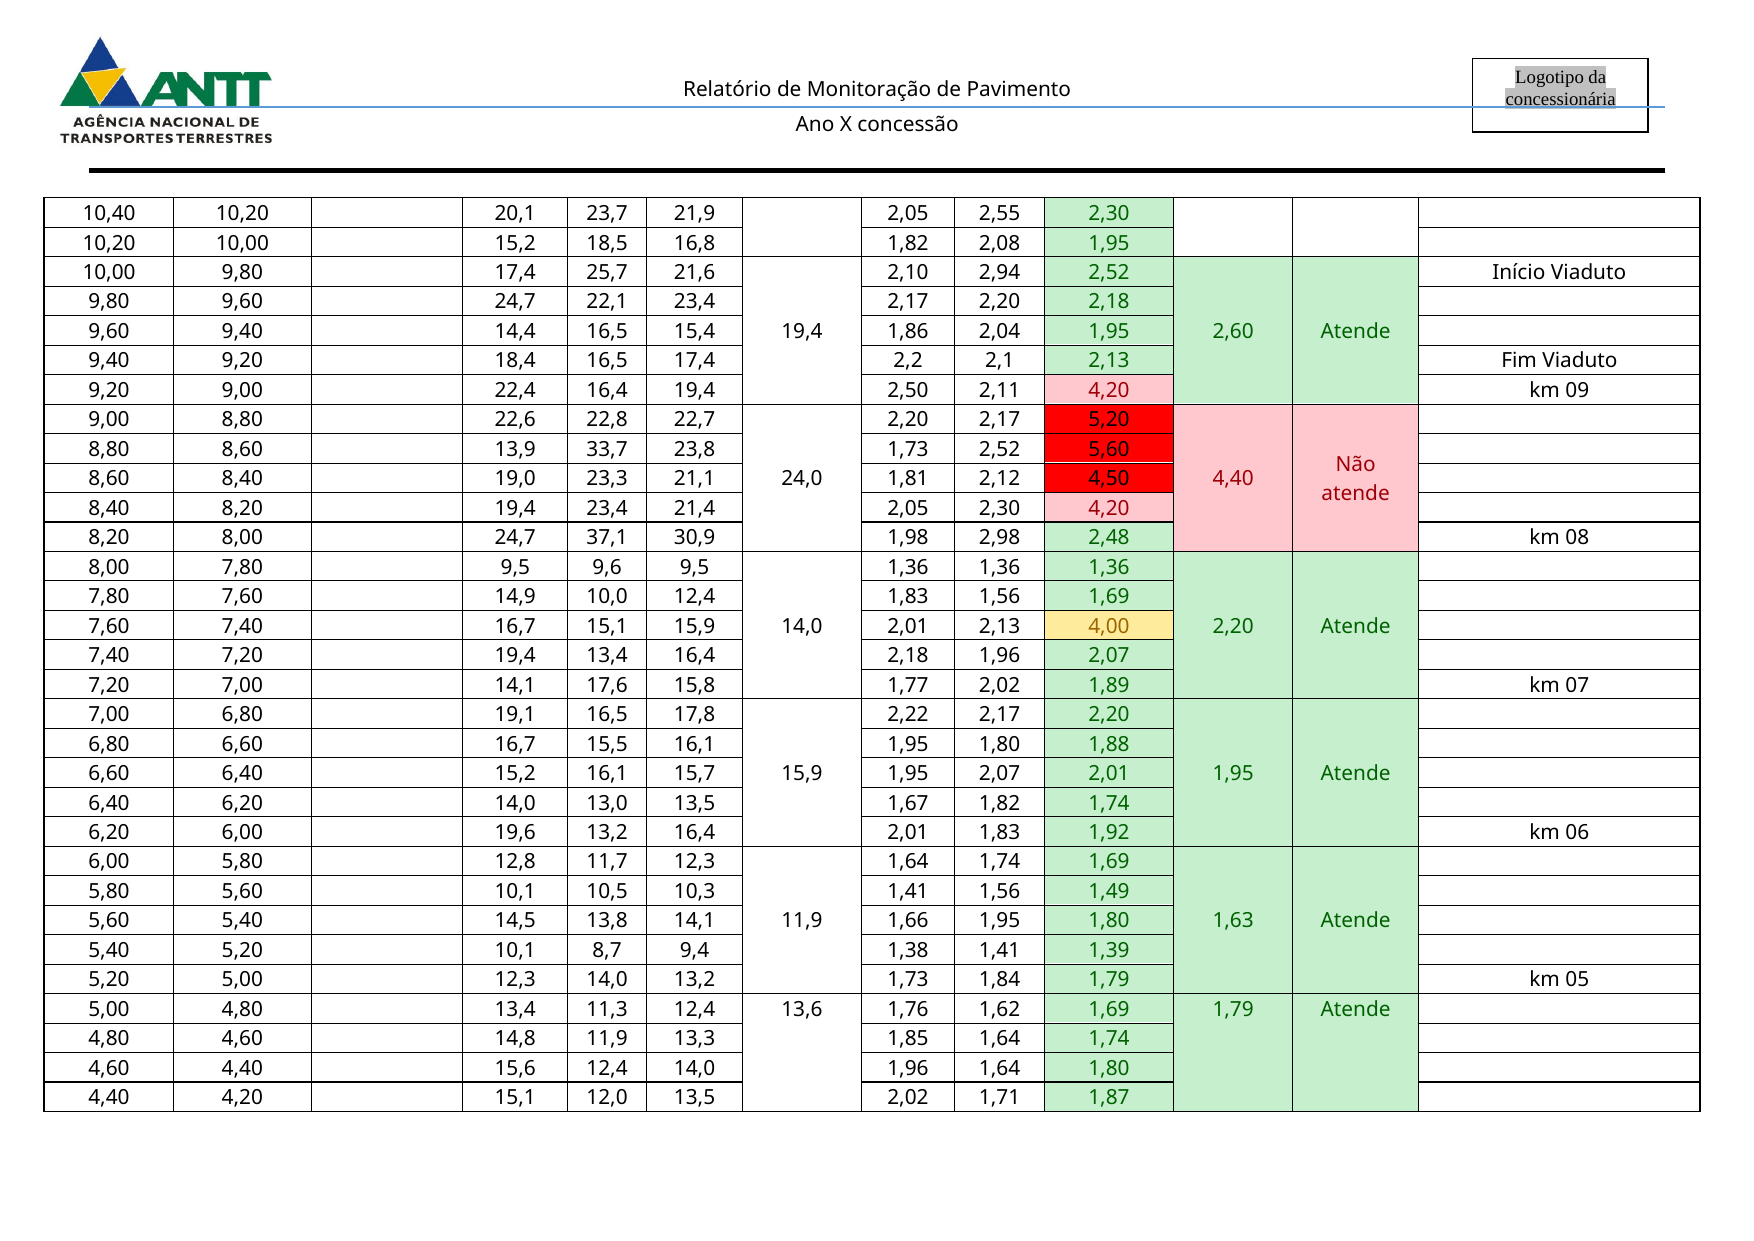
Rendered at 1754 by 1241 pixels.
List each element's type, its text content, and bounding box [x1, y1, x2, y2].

table_cell 9,20 [174, 346, 311, 374]
table_cell 8,20 [174, 493, 311, 521]
table_cell [1419, 581, 1699, 610]
table_cell 5,60 [174, 876, 311, 904]
table_cell 1,82 [955, 788, 1044, 816]
table_cell 23,4 [568, 493, 646, 521]
table_cell 7,00 [174, 670, 311, 698]
table_cell 14,9 [463, 581, 567, 610]
table_cell 23,4 [647, 287, 742, 315]
table_cell [1419, 228, 1699, 256]
table_cell 14,1 [463, 670, 567, 698]
table_cell [1419, 640, 1699, 669]
table_cell 16,5 [568, 346, 646, 374]
table_cell 1,79 [1045, 965, 1173, 993]
table_cell 9,20 [45, 375, 173, 403]
table_cell 9,4 [647, 935, 742, 963]
table_cell 12,3 [647, 847, 742, 875]
table_cell 16,5 [568, 316, 646, 344]
table_cell 11,9 [743, 847, 861, 993]
table_cell 9,5 [463, 552, 567, 580]
table_cell 1,95 [862, 729, 954, 757]
table_cell 11,3 [568, 994, 646, 1022]
table_cell 2,18 [862, 640, 954, 669]
table_cell 17,4 [647, 346, 742, 374]
table_cell 7,00 [45, 699, 173, 728]
table_cell 2,02 [862, 1083, 954, 1111]
table_cell [312, 228, 462, 256]
table_cell 14,5 [463, 906, 567, 934]
table_cell 4,40 [45, 1083, 173, 1111]
table_cell 2,98 [955, 523, 1044, 551]
table_cell [312, 758, 462, 787]
table_cell 6,00 [45, 847, 173, 875]
table_cell Fim Viaduto [1419, 346, 1699, 374]
table_cell 21,6 [647, 257, 742, 286]
table_cell 2,52 [955, 434, 1044, 462]
table_cell [312, 581, 462, 610]
table_cell [312, 552, 462, 580]
table_cell 8,40 [45, 493, 173, 521]
table_cell [312, 699, 462, 728]
table_cell 4,60 [174, 1024, 311, 1052]
table_cell 6,40 [174, 758, 311, 787]
table_cell 2,01 [862, 817, 954, 846]
table_cell 22,6 [463, 405, 567, 433]
table_cell 10,00 [45, 257, 173, 286]
table_cell 23,7 [568, 198, 646, 227]
table_cell 2,22 [862, 699, 954, 728]
table_cell 1,69 [1045, 847, 1173, 875]
table_cell 1,95 [1045, 316, 1173, 344]
table_cell 1,76 [862, 994, 954, 1022]
table_cell 4,20 [1045, 375, 1173, 403]
table_cell 12,4 [568, 1053, 646, 1081]
table_cell 15,1 [463, 1083, 567, 1111]
table_cell 11,7 [568, 847, 646, 875]
table_cell 1,96 [862, 1053, 954, 1081]
table_cell 1,95 [1045, 228, 1173, 256]
table_cell 1,95 [955, 906, 1044, 934]
table_cell 2,50 [862, 375, 954, 403]
table_cell 14,0 [463, 788, 567, 816]
table_cell [312, 523, 462, 551]
table_cell 19,4 [647, 375, 742, 403]
table_cell [1419, 847, 1699, 875]
table_cell 1,80 [955, 729, 1044, 757]
table_cell 10,00 [174, 228, 311, 256]
table_cell [312, 434, 462, 462]
table_cell 7,40 [174, 611, 311, 639]
table_cell 8,00 [174, 523, 311, 551]
table_cell 12,3 [463, 965, 567, 993]
table_cell km 06 [1419, 817, 1699, 846]
table_cell 7,20 [45, 670, 173, 698]
table_cell 7,60 [174, 581, 311, 610]
table_cell 8,80 [45, 434, 173, 462]
table_cell [1419, 935, 1699, 963]
table_cell 15,4 [647, 316, 742, 344]
table_cell 2,10 [862, 257, 954, 286]
table_cell 1,79 [1174, 994, 1292, 1111]
table_cell 13,4 [463, 994, 567, 1022]
table_cell km 09 [1419, 375, 1699, 403]
table_cell [1419, 287, 1699, 315]
table_cell 6,20 [174, 788, 311, 816]
table_cell 2,02 [955, 670, 1044, 698]
table_cell [312, 316, 462, 344]
table_cell [1419, 906, 1699, 934]
table_cell 18,4 [463, 346, 567, 374]
table_cell 5,80 [45, 876, 173, 904]
table_cell 5,20 [174, 935, 311, 963]
table_cell 5,80 [174, 847, 311, 875]
table_cell [312, 287, 462, 315]
table_cell [312, 375, 462, 403]
table_cell 17,6 [568, 670, 646, 698]
table_cell 17,4 [463, 257, 567, 286]
table_cell [312, 847, 462, 875]
table_cell [312, 1083, 462, 1111]
table_cell [1419, 552, 1699, 580]
table_cell 1,74 [1045, 1024, 1173, 1052]
table_cell 2,13 [1045, 346, 1173, 374]
table_cell 4,40 [174, 1053, 311, 1081]
table_cell 2,12 [955, 464, 1044, 492]
table_cell 14,0 [647, 1053, 742, 1081]
table_cell 9,80 [45, 287, 173, 315]
table_cell Atende [1293, 699, 1418, 846]
table_cell 10,5 [568, 876, 646, 904]
table_cell 1,69 [1045, 581, 1173, 610]
table_cell 13,2 [647, 965, 742, 993]
table_cell 1,36 [862, 552, 954, 580]
table_cell 2,2 [862, 346, 954, 374]
table_cell 8,20 [45, 523, 173, 551]
table_cell 22,4 [463, 375, 567, 403]
table_cell 2,05 [862, 198, 954, 227]
table_cell 2,1 [955, 346, 1044, 374]
table_cell [312, 1024, 462, 1052]
table_cell [1419, 1024, 1699, 1052]
table_cell [312, 464, 462, 492]
table_cell 1,84 [955, 965, 1044, 993]
table_cell 8,40 [174, 464, 311, 492]
table_cell 1,41 [862, 876, 954, 904]
table_cell Não atende [1293, 405, 1418, 551]
table_cell 6,80 [174, 699, 311, 728]
table_cell 8,60 [45, 464, 173, 492]
table_cell [1419, 1053, 1699, 1081]
table_cell [312, 906, 462, 934]
table_cell 10,1 [463, 876, 567, 904]
table_cell 2,20 [1174, 552, 1292, 698]
table_cell [1419, 876, 1699, 904]
table_cell 16,8 [647, 228, 742, 256]
table_cell [312, 788, 462, 816]
table_cell 15,7 [647, 758, 742, 787]
table_cell 1,96 [955, 640, 1044, 669]
table_cell 20,1 [463, 198, 567, 227]
table_cell 7,20 [174, 640, 311, 669]
table_cell 1,88 [1045, 729, 1173, 757]
table_cell 9,40 [45, 346, 173, 374]
table_cell [1419, 434, 1699, 462]
table_cell km 08 [1419, 523, 1699, 551]
table_cell 10,1 [463, 935, 567, 963]
table_cell 15,2 [463, 228, 567, 256]
table_cell 22,8 [568, 405, 646, 433]
table_cell [1419, 788, 1699, 816]
table_cell Início Viaduto [1419, 257, 1699, 286]
table_cell 2,18 [1045, 287, 1173, 315]
table_cell 6,00 [174, 817, 311, 846]
table_cell [312, 198, 462, 227]
table_cell 7,40 [45, 640, 173, 669]
table_cell 1,56 [955, 581, 1044, 610]
table_cell 1,81 [862, 464, 954, 492]
table_cell 5,40 [45, 935, 173, 963]
table_cell 1,74 [1045, 788, 1173, 816]
table_cell [1419, 611, 1699, 639]
table_cell 1,69 [1045, 994, 1173, 1022]
table_cell 22,7 [647, 405, 742, 433]
table_cell 6,20 [45, 817, 173, 846]
table_cell 10,20 [174, 198, 311, 227]
table_cell [1419, 405, 1699, 433]
table_cell 15,9 [743, 699, 861, 846]
table_cell [312, 257, 462, 286]
table_cell [1419, 1083, 1699, 1111]
table_cell [1419, 464, 1699, 492]
table_cell 25,7 [568, 257, 646, 286]
table_cell 2,07 [1045, 640, 1173, 669]
table_cell 24,7 [463, 523, 567, 551]
table_cell [1419, 758, 1699, 787]
table_cell km 05 [1419, 965, 1699, 993]
table_cell [312, 405, 462, 433]
table_cell 13,3 [647, 1024, 742, 1052]
table_cell 6,60 [45, 758, 173, 787]
table_cell 2,60 [1174, 257, 1292, 403]
table_cell 9,00 [174, 375, 311, 403]
table_cell 1,95 [862, 758, 954, 787]
table_cell 1,38 [862, 935, 954, 963]
table_cell 16,1 [568, 758, 646, 787]
table_cell 2,01 [1045, 758, 1173, 787]
table_cell 21,4 [647, 493, 742, 521]
table_cell 2,20 [955, 287, 1044, 315]
table_cell 2,55 [955, 198, 1044, 227]
picture [56, 33, 275, 148]
table_cell 4,00 [1045, 611, 1173, 639]
table_cell 9,40 [174, 316, 311, 344]
table_cell [312, 346, 462, 374]
table_cell 21,9 [647, 198, 742, 227]
table_cell 9,60 [174, 287, 311, 315]
table_cell 1,82 [862, 228, 954, 256]
table_cell 16,1 [647, 729, 742, 757]
table_cell 1,92 [1045, 817, 1173, 846]
table_cell 12,4 [647, 581, 742, 610]
table_cell 1,83 [955, 817, 1044, 846]
table_cell 23,8 [647, 434, 742, 462]
table_cell 13,2 [568, 817, 646, 846]
table_cell 15,6 [463, 1053, 567, 1081]
table_cell 2,11 [955, 375, 1044, 403]
table_cell [312, 611, 462, 639]
table_cell [312, 935, 462, 963]
table_cell 2,08 [955, 228, 1044, 256]
table_cell 4,80 [45, 1024, 173, 1052]
table_cell 8,80 [174, 405, 311, 433]
table_cell 1,77 [862, 670, 954, 698]
table_cell 19,0 [463, 464, 567, 492]
table_cell 13,5 [647, 1083, 742, 1111]
table_cell 16,7 [463, 611, 567, 639]
table_cell 1,95 [1174, 699, 1292, 846]
table_cell [1419, 699, 1699, 728]
table_cell 1,64 [862, 847, 954, 875]
table_cell 1,87 [1045, 1083, 1173, 1111]
table_cell 1,80 [1045, 1053, 1173, 1081]
table_cell 4,80 [174, 994, 311, 1022]
table_cell 1,49 [1045, 876, 1173, 904]
table_cell 8,60 [174, 434, 311, 462]
table_cell [312, 876, 462, 904]
table_cell 1,56 [955, 876, 1044, 904]
table_cell 14,1 [647, 906, 742, 934]
table_cell 1,85 [862, 1024, 954, 1052]
table_cell 4,50 [1045, 464, 1173, 492]
table_cell 1,89 [1045, 670, 1173, 698]
table_cell 1,86 [862, 316, 954, 344]
table_cell 14,0 [568, 965, 646, 993]
table_cell 15,5 [568, 729, 646, 757]
table_cell 16,5 [568, 699, 646, 728]
table_cell 1,74 [955, 847, 1044, 875]
table_cell 1,80 [1045, 906, 1173, 934]
table_cell 4,20 [174, 1083, 311, 1111]
table_cell [312, 493, 462, 521]
table_cell [312, 965, 462, 993]
table_cell 2,01 [862, 611, 954, 639]
table_cell [312, 817, 462, 846]
table_cell 1,63 [1174, 847, 1292, 993]
table_cell [312, 640, 462, 669]
table_cell 15,8 [647, 670, 742, 698]
table_cell 15,9 [647, 611, 742, 639]
table_cell 11,9 [568, 1024, 646, 1052]
table_cell 16,4 [647, 640, 742, 669]
table_cell 14,4 [463, 316, 567, 344]
table_cell 7,80 [174, 552, 311, 580]
table_cell 13,9 [463, 434, 567, 462]
table_cell 4,40 [1174, 405, 1292, 551]
table_cell 5,00 [174, 965, 311, 993]
table_cell 7,80 [45, 581, 173, 610]
table_cell 6,40 [45, 788, 173, 816]
table_cell 5,60 [1045, 434, 1173, 462]
table_cell 7,60 [45, 611, 173, 639]
table_cell 9,80 [174, 257, 311, 286]
table_cell [1419, 493, 1699, 521]
table_cell 16,4 [647, 817, 742, 846]
table_cell 2,17 [862, 287, 954, 315]
table_cell 6,60 [174, 729, 311, 757]
table_cell 9,60 [45, 316, 173, 344]
table_cell 9,00 [45, 405, 173, 433]
table_cell 19,4 [463, 493, 567, 521]
table_cell 14,0 [743, 552, 861, 698]
table_cell 9,6 [568, 552, 646, 580]
table_cell 12,0 [568, 1083, 646, 1111]
table_cell [1419, 316, 1699, 344]
table_cell [1419, 994, 1699, 1022]
table_cell 1,98 [862, 523, 954, 551]
table_cell 2,17 [955, 405, 1044, 433]
table_cell 1,66 [862, 906, 954, 934]
table_cell 13,6 [743, 994, 861, 1111]
table_cell 2,52 [1045, 257, 1173, 286]
table_cell 5,20 [1045, 405, 1173, 433]
table_cell 13,0 [568, 788, 646, 816]
table_cell 2,20 [1045, 699, 1173, 728]
table_cell 37,1 [568, 523, 646, 551]
table_cell 24,7 [463, 287, 567, 315]
table_cell km 07 [1419, 670, 1699, 698]
table_cell 2,04 [955, 316, 1044, 344]
table_cell 2,07 [955, 758, 1044, 787]
table_cell 1,67 [862, 788, 954, 816]
table_cell 8,00 [45, 552, 173, 580]
table_cell 16,7 [463, 729, 567, 757]
table_cell 10,0 [568, 581, 646, 610]
table_cell [312, 670, 462, 698]
table_cell 1,71 [955, 1083, 1044, 1111]
table_cell 19,4 [463, 640, 567, 669]
table_cell 13,5 [647, 788, 742, 816]
table_cell 8,7 [568, 935, 646, 963]
table_cell 1,64 [955, 1024, 1044, 1052]
table_cell 10,20 [45, 228, 173, 256]
table_cell [312, 729, 462, 757]
table_cell 24,0 [743, 405, 861, 551]
table_cell 5,20 [45, 965, 173, 993]
table_cell 1,83 [862, 581, 954, 610]
table_cell 15,1 [568, 611, 646, 639]
table_cell 5,00 [45, 994, 173, 1022]
table_cell Atende [1293, 847, 1418, 993]
table_cell 2,13 [955, 611, 1044, 639]
table_cell 1,36 [955, 552, 1044, 580]
table_cell 1,64 [955, 1053, 1044, 1081]
table_cell 2,05 [862, 493, 954, 521]
table_cell [1419, 198, 1699, 227]
table_cell Atende [1293, 552, 1418, 698]
table_cell 2,20 [862, 405, 954, 433]
table_cell 15,2 [463, 758, 567, 787]
table_cell 2,48 [1045, 523, 1173, 551]
table_cell Atende [1293, 257, 1418, 403]
table_cell [1419, 729, 1699, 757]
table_cell 2,94 [955, 257, 1044, 286]
table_cell 13,4 [568, 640, 646, 669]
table_cell 1,73 [862, 434, 954, 462]
table_cell 19,1 [463, 699, 567, 728]
table_cell 5,60 [45, 906, 173, 934]
table_cell 21,1 [647, 464, 742, 492]
table_cell [312, 1053, 462, 1081]
table_cell 16,4 [568, 375, 646, 403]
table_cell 9,5 [647, 552, 742, 580]
table_cell 13,8 [568, 906, 646, 934]
table_cell 19,6 [463, 817, 567, 846]
table_cell 1,39 [1045, 935, 1173, 963]
table_cell 2,30 [955, 493, 1044, 521]
table_cell Atende [1293, 994, 1418, 1111]
table_cell 2,17 [955, 699, 1044, 728]
table_cell 19,4 [743, 257, 861, 403]
table_cell 23,3 [568, 464, 646, 492]
table_cell 6,80 [45, 729, 173, 757]
table_cell 18,5 [568, 228, 646, 256]
table_cell 14,8 [463, 1024, 567, 1052]
table_cell 5,40 [174, 906, 311, 934]
table_cell 2,30 [1045, 198, 1173, 227]
table_cell 30,9 [647, 523, 742, 551]
table_cell 12,8 [463, 847, 567, 875]
table_cell 10,40 [45, 198, 173, 227]
table_cell 1,73 [862, 965, 954, 993]
table_cell [312, 994, 462, 1022]
table_cell 12,4 [647, 994, 742, 1022]
table_cell 1,36 [1045, 552, 1173, 580]
table_cell 22,1 [568, 287, 646, 315]
table_cell 33,7 [568, 434, 646, 462]
table_cell 4,20 [1045, 493, 1173, 521]
table_cell 1,62 [955, 994, 1044, 1022]
table_cell 10,3 [647, 876, 742, 904]
table_cell 1,41 [955, 935, 1044, 963]
table_cell 17,8 [647, 699, 742, 728]
table_cell 4,60 [45, 1053, 173, 1081]
